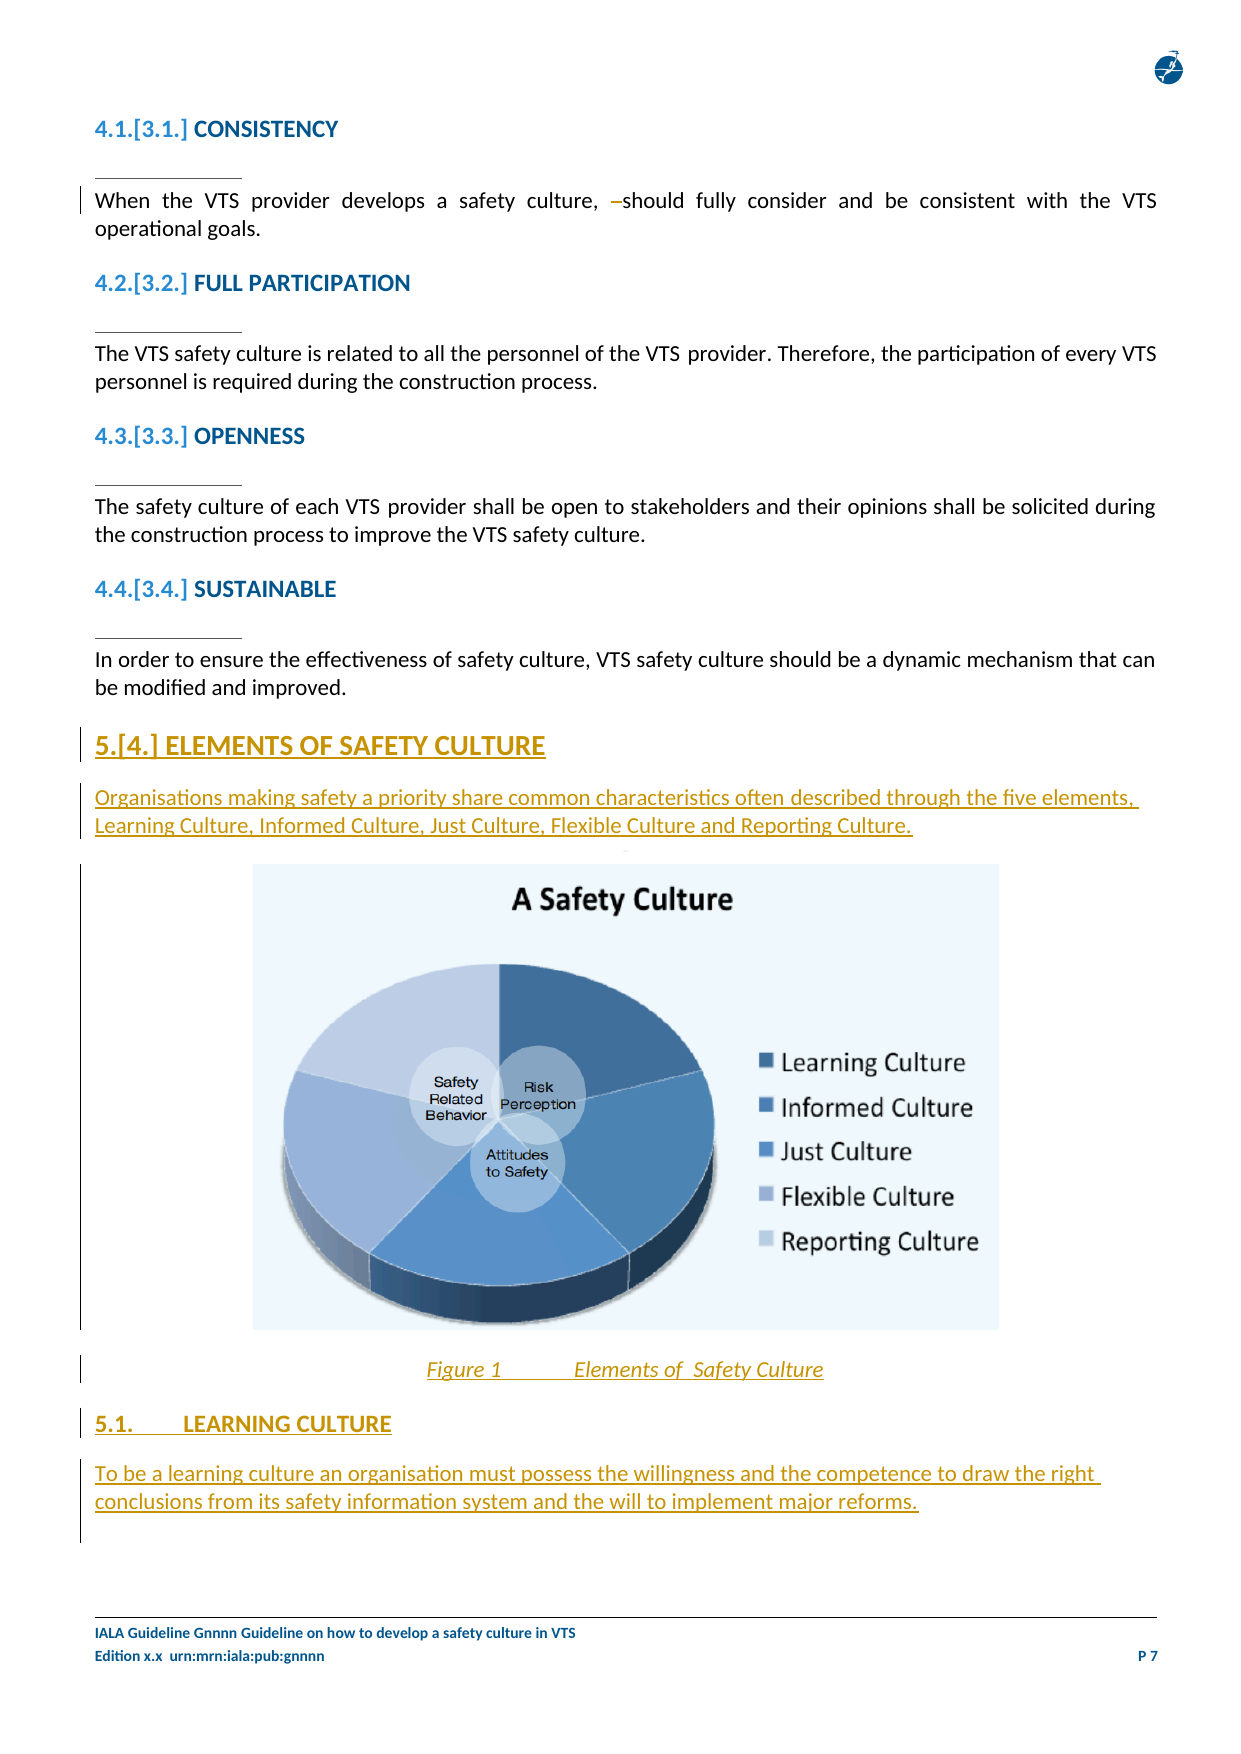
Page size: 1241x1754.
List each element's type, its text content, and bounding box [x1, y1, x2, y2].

text The VTS safety culture is related to all the personnel of the VTS provider. Therefore, the participation of every VTS personnel is required during the construction process. [94, 339, 1157, 395]
text In order to ensure the effectiveness of safety culture, VTS safety culture should be a dynamic mechanism that can be modified and improved. [94, 646, 1157, 702]
text The safety culture of each VTS provider shall be open to stakeholders and their opinions shall be solicited during the construction process to improve the VTS safety culture. [94, 492, 1157, 548]
picture [252, 864, 1000, 1330]
subtitle Sustainable [94, 573, 1084, 604]
subtitle Consistency [94, 114, 1084, 144]
subtitle Full participation [94, 267, 1084, 297]
picture [1123, 0, 1241, 119]
subtitle Openness [94, 420, 1084, 451]
text When the VTS provider develops a safety culture, should fully consider and be consistent with the VTS operational goals. [94, 186, 1157, 242]
